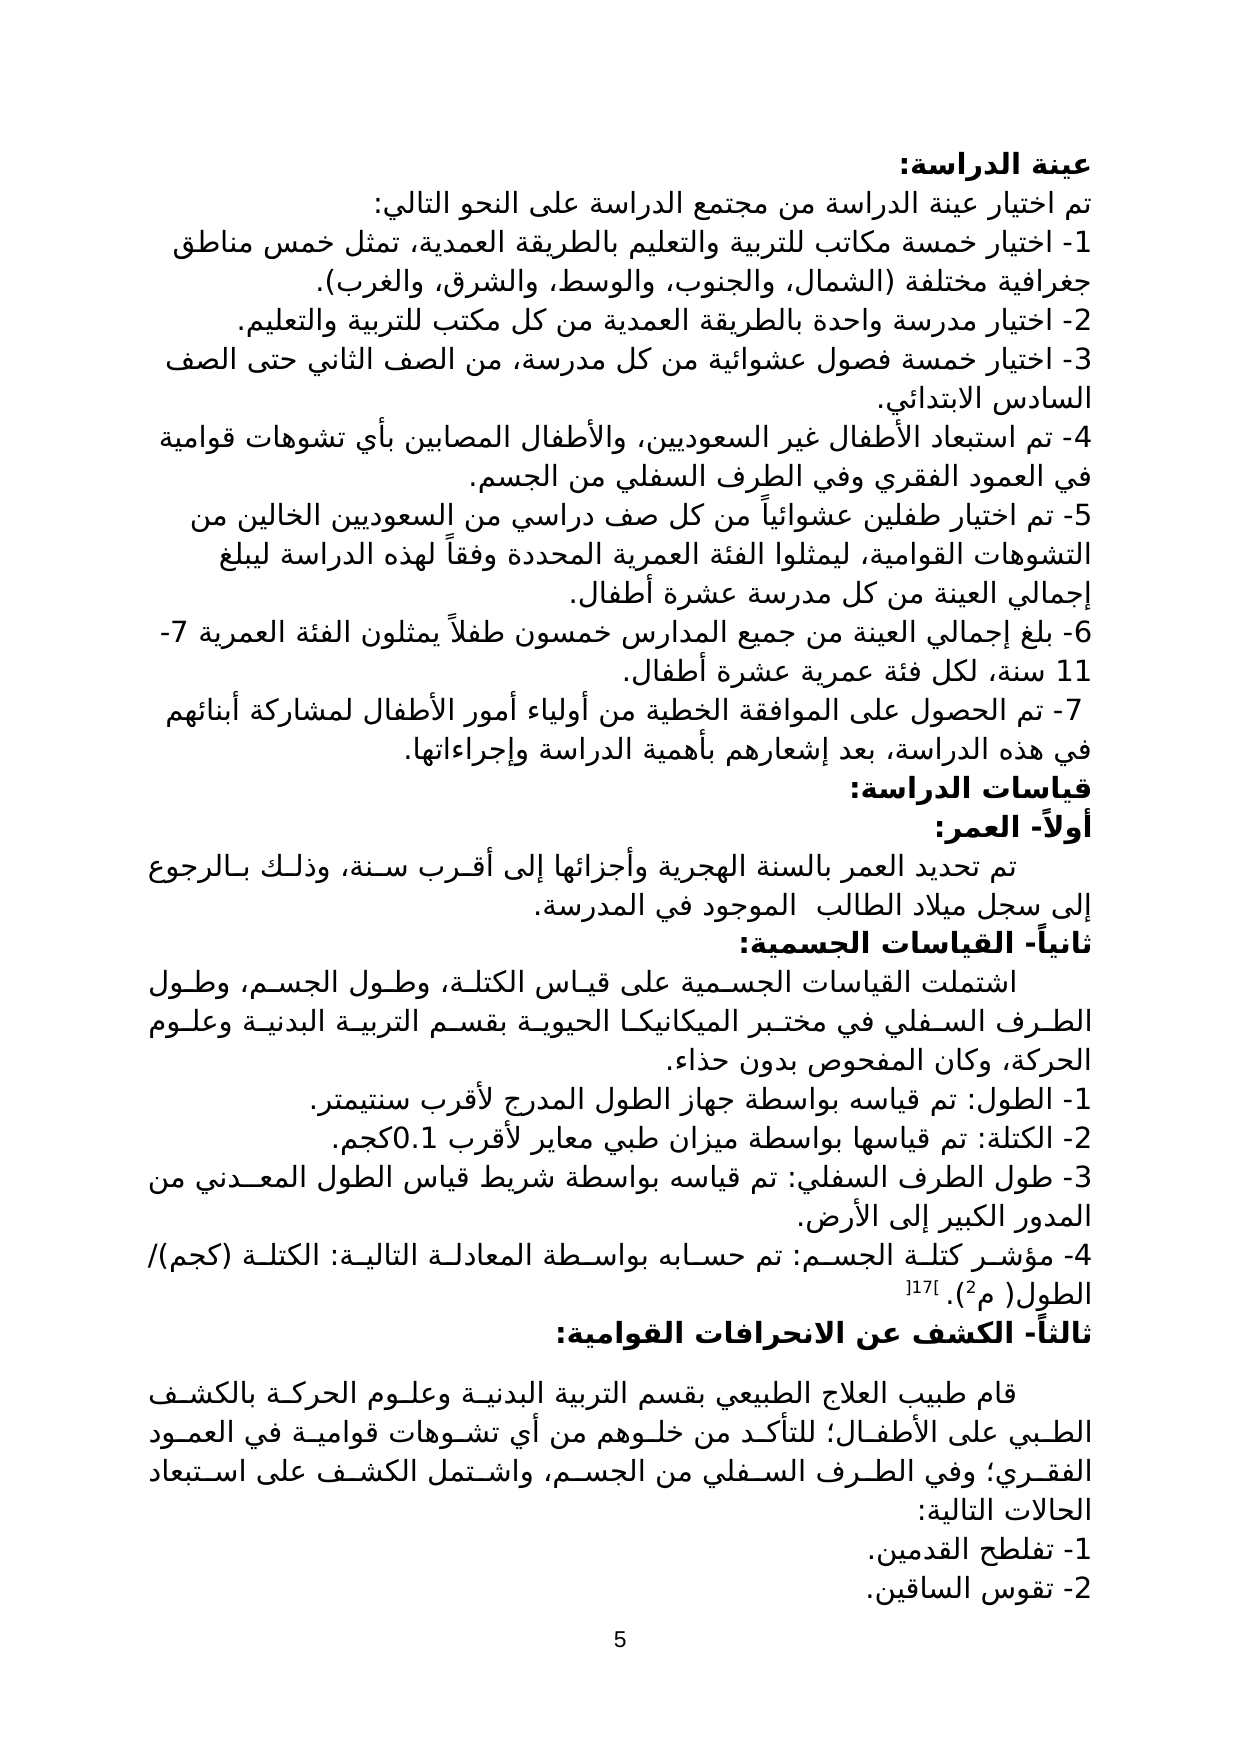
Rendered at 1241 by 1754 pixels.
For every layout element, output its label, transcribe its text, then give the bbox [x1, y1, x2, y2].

text 3- طول الطرف السفلي: تم قياسه بواسطة شريط قياس الطول المعدني من المدور الكبير إلى الأرض. [148, 1161, 1092, 1233]
text قام طبيب العلاج الطبيعي بقسم التربية البدنية وعلوم الحركة بالكشف الطبي على الأطفال؛ للتأكد من خلوهم من أي تشوهات قوامية في العمود الفقري؛ وفي الطرف السفلي من الجسم، واشتمل الكشف على استبعاد الحالات التالية: [148, 1376, 1092, 1527]
subtitle 6- بلغ إجمالي العينة من جميع المدارس خمسون طفلاً يمثلون الفئة العمرية 7-11 سنة، لكل فئة عمرية عشرة أطفال. [148, 615, 1092, 688]
text اشتملت القياسات الجسمية على قياس الكتلة، وطول الجسم، وطول الطرف السفلي في مختبر الميكانيكا الحيوية بقسم التربية البدنية وعلوم الحركة، وكان المفحوص بدون حذاء. [148, 966, 1092, 1078]
text 4- مؤشر كتلة الجسم: تم حسابه بواسطة المعادلة التالية: الكتلة (كجم)/ الطول( م2). ]17[ [148, 1238, 1092, 1311]
text 2- الكتلة: تم قياسها بواسطة ميزان طبي معاير لأقرب 0.1كجم. [148, 1122, 1092, 1156]
subtitle 7- تم الحصول على الموافقة الخطية من أولياء أمور الأطفال لمشاركة أبنائهم في هذه الدراسة، بعد إشعارهم بأهمية الدراسة وإجراءاتها. [148, 693, 1092, 766]
text 2- تقوس الساقين. [148, 1571, 1092, 1605]
subtitle تم اختيار عينة الدراسة من مجتمع الدراسة على النحو التالي: [148, 187, 1092, 221]
subtitle عينة الدراسة: [148, 148, 1092, 182]
text أولاً- العمر: [148, 810, 1092, 844]
subtitle 2- اختيار مدرسة واحدة بالطريقة العمدية من كل مكتب للتربية والتعليم. [148, 303, 1092, 337]
text ثالثاً- الكشف عن الانحرافات القوامية: [148, 1316, 1092, 1350]
subtitle 3- اختيار خمسة فصول عشوائية من كل مدرسة، من الصف الثاني حتى الصف السادس الابتدائي. [148, 342, 1092, 415]
subtitle 1- اختيار خمسة مكاتب للتربية والتعليم بالطريقة العمدية، تمثل خمس مناطق جغرافية مختلفة (الشمال، والجنوب، والوسط، والشرق، والغرب). [148, 226, 1092, 298]
text تم تحديد العمر بالسنة الهجرية وأجزائها إلى أقرب سنة، وذلك بالرجوع إلى سجل ميلاد الطالب الموجود في المدرسة. [148, 849, 1092, 922]
text ثانياً- القياسات الجسمية: [148, 927, 1092, 961]
text 1- تفلطح القدمين. [148, 1532, 1092, 1566]
subtitle 5- تم اختيار طفلين عشوائياً من كل صف دراسي من السعوديين الخالين من التشوهات القوامية، ليمثلوا الفئة العمرية المحددة وفقاً لهذه الدراسة ليبلغ إجمالي العينة من كل مدرسة عشرة أطفال. [148, 498, 1092, 610]
text قياسات الدراسة: [148, 771, 1092, 805]
text 1- الطول: تم قياسه بواسطة جهاز الطول المدرج لأقرب سنتيمتر. [148, 1083, 1092, 1117]
subtitle 4- تم استبعاد الأطفال غير السعوديين، والأطفال المصابين بأي تشوهات قوامية في العمود الفقري وفي الطرف السفلي من الجسم. [148, 420, 1092, 493]
